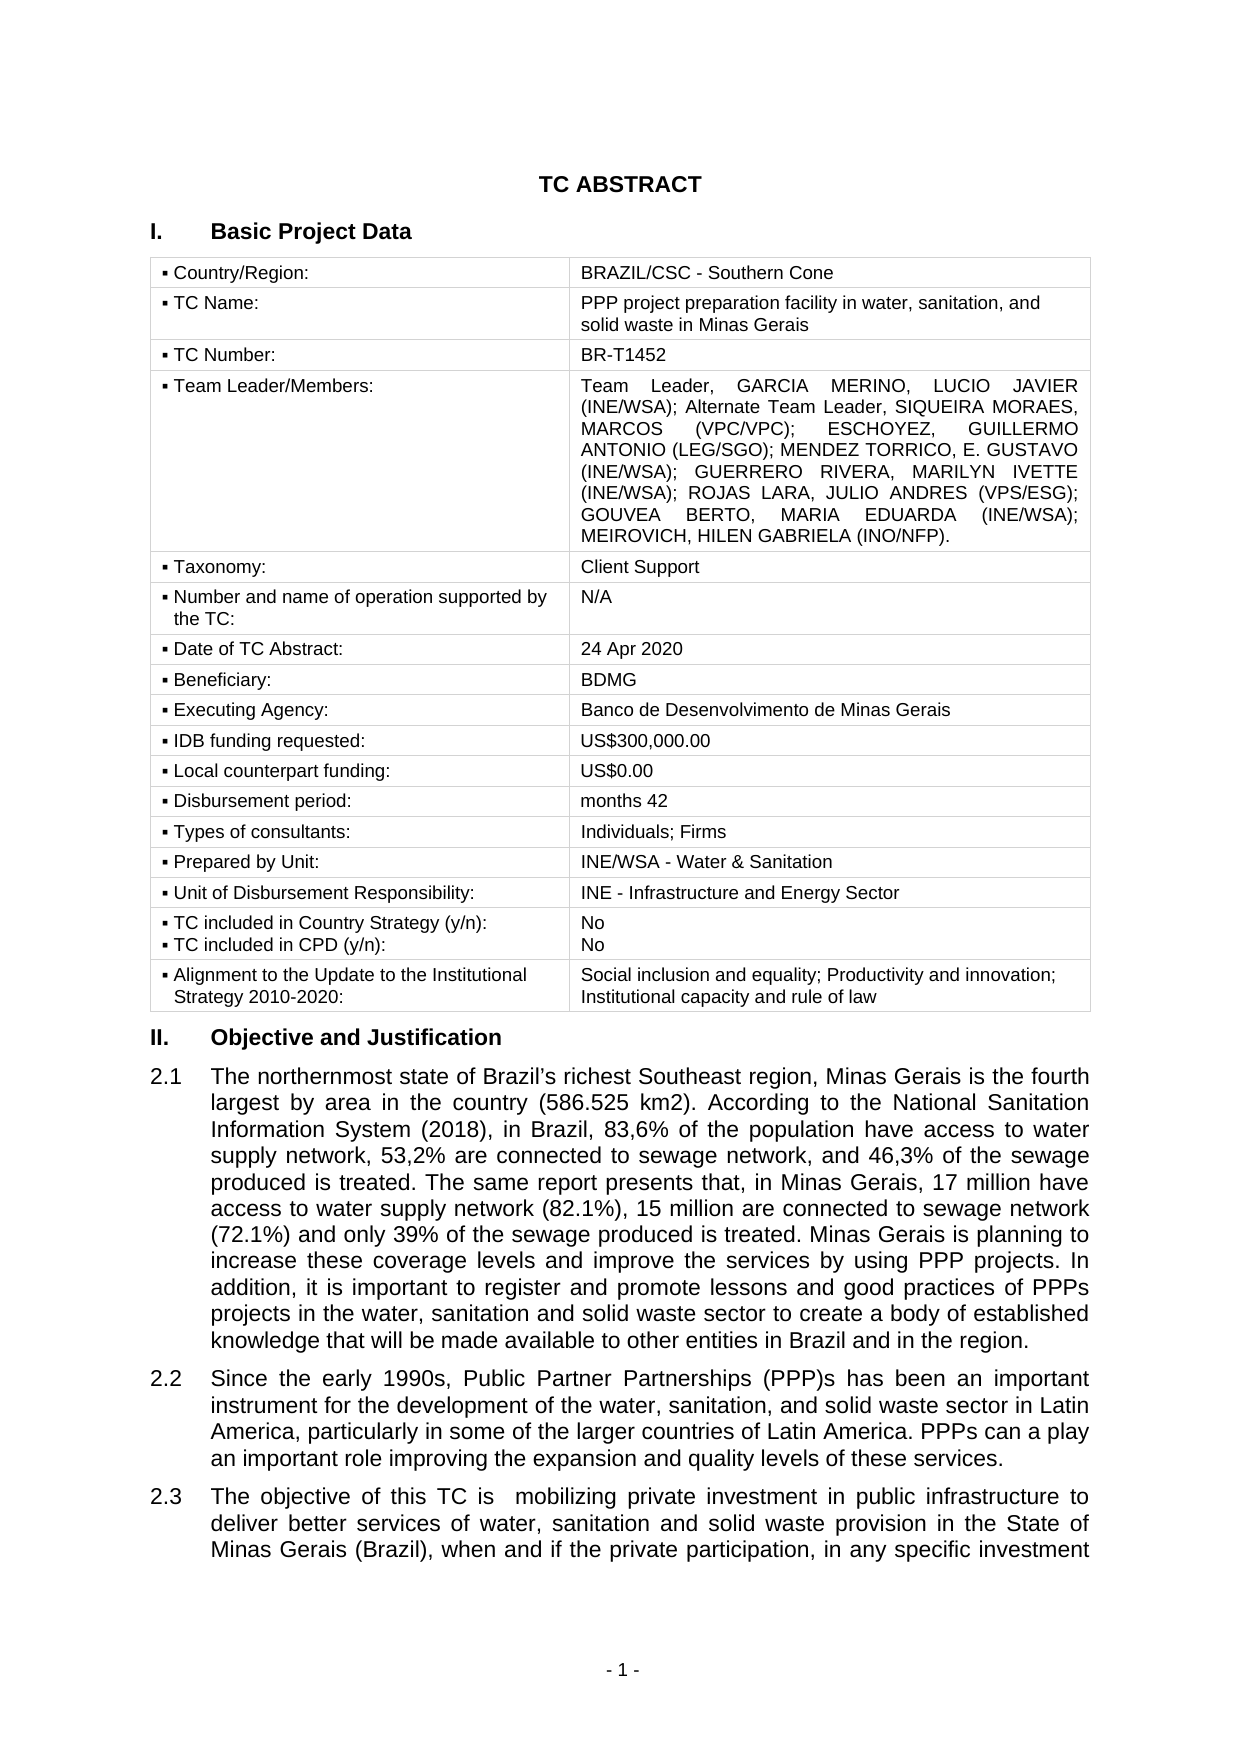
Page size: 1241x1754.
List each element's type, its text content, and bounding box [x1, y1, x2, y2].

text 2.1 The northernmost state of Brazil’s richest Southeast region, Minas Gerais is the fourth largest by area in the country (586.525 km2). According to the National Sanitation Information System (2018), in Brazil, 83,6% of the population have access to water supply network, 53,2% are connected to sewage network, and 46,3% of the sewage produced is treated. The same report presents that, in Minas Gerais, 17 million have access to water supply network (82.1%), 15 million are connected to sewage network (72.1%) and only 39% of the sewage produced is treated. Minas Gerais is planning to increase these coverage levels and improve the services by using PPP projects. In addition, it is important to register and promote lessons and good practices of PPPs projects in the water, sanitation and solid waste sector to create a body of established knowledge that will be made available to other entities in Brazil and in the region. [150, 1063, 1090, 1353]
table_cell 42 months [570, 787, 1090, 816]
table_cell ▪ TC included in Country Strategy (y/n): ▪ TC included in CPD (y/n): [151, 908, 569, 959]
table_cell ▪ Types of consultants: [151, 817, 569, 846]
table_cell ▪ Taxonomy: [151, 552, 569, 581]
table_cell Client Support [570, 552, 1090, 581]
table_cell N/A [570, 583, 1090, 633]
text 2.2 Since the early 1990s, Public Partner Partnerships (PPP)s has been an important instrument for the development of the water, sanitation, and solid waste sector in Latin America, particularly in some of the larger countries of Latin America. PPPs can a play an important role improving the expansion and quality levels of these services. [150, 1365, 1090, 1471]
table_cell ▪ Unit of Disbursement Responsibility: [151, 878, 569, 907]
table_cell ▪ Executing Agency: [151, 695, 569, 725]
table_cell ▪ Team Leader/Members: [151, 371, 569, 551]
table_cell ▪ Local counterpart funding: [151, 756, 569, 786]
text II. Objective and Justification [150, 1024, 1090, 1051]
table_cell Social inclusion and equality; Productivity and innovation; Institutional capacity and rule of law [570, 960, 1090, 1011]
table_cell ▪ Date of TC Abstract: [151, 635, 569, 664]
table_header ▪ Country/Region: [151, 258, 569, 287]
text I. Basic Project Data [150, 218, 1090, 244]
table_cell US$300,000.00 [570, 726, 1090, 755]
table_cell ▪ Beneficiary: [151, 665, 569, 694]
table_cell INE/WSA - Water & Sanitation [570, 848, 1090, 877]
table_cell Banco de Desenvolvimento de Minas Gerais [570, 695, 1090, 725]
table_cell No No [570, 908, 1090, 959]
text TC ABSTRACT [150, 171, 1090, 197]
table_cell ▪ IDB funding requested: [151, 726, 569, 755]
table_cell PPP project preparation facility in water, sanitation, and solid waste in Minas Gerais [570, 288, 1090, 339]
table_cell ▪ Number and name of operation supported by the TC: [151, 583, 569, 633]
table_cell ▪ Prepared by Unit: [151, 848, 569, 877]
table_cell ▪ Alignment to the Update to the Institutional Strategy 2010-2020: [151, 960, 569, 1011]
table_cell US$0.00 [570, 756, 1090, 786]
table_cell Individuals; Firms [570, 817, 1090, 846]
table_cell ▪ Disbursement period: [151, 787, 569, 816]
table_cell Team Leader, GARCIA MERINO, LUCIO JAVIER (INE/WSA); Alternate Team Leader, SIQUEIRA MORAES, MARCOS (VPC/VPC); ESCHOYEZ, GUILLERMO ANTONIO (LEG/SGO); MENDEZ TORRICO, E. GUSTAVO (INE/WSA); GUERRERO RIVERA, MARILYN IVETTE (INE/WSA); ROJAS LARA, JULIO ANDRES (VPS/ESG); GOUVEA BERTO, MARIA EDUARDA (INE/WSA); MEIROVICH, HILEN GABRIELA (INO/NFP). [570, 371, 1090, 551]
table_cell INE - Infrastructure and Energy Sector [570, 878, 1090, 907]
table_cell BDMG [570, 665, 1090, 694]
table_header BRAZIL/CSC - Southern Cone [570, 258, 1090, 287]
table_cell ▪ TC Number: [151, 340, 569, 370]
table_cell ▪ TC Name: [151, 288, 569, 339]
table_cell BR-T1452 [570, 340, 1090, 370]
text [150, 1483, 1090, 1562]
table_cell 24 Apr 2020 [570, 635, 1090, 664]
